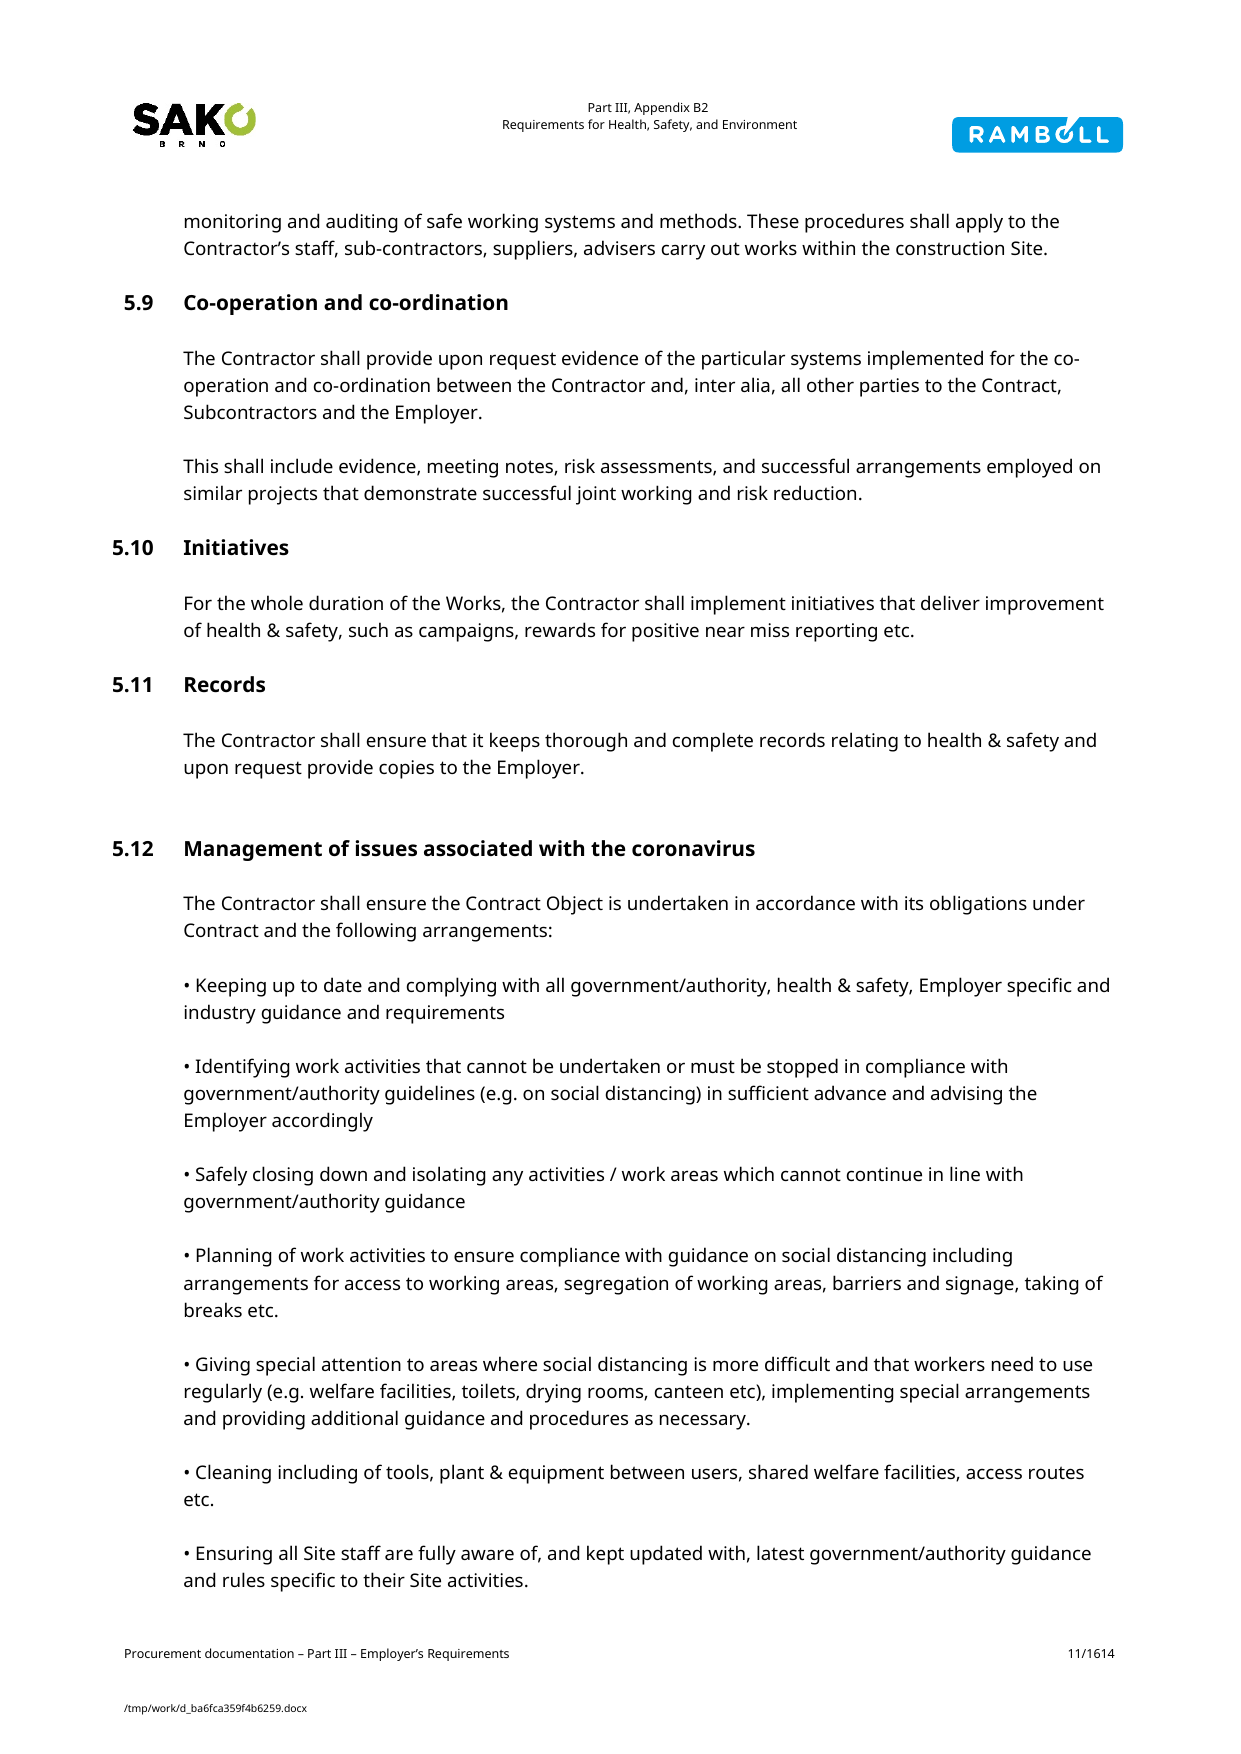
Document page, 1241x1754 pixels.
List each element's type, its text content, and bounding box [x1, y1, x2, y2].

text • Keeping up to date and complying with all government/authority, health & safety, Employer specific and industry guidance and requirements [183, 970, 1116, 1024]
text • Identifying work activities that cannot be undertaken or must be stopped in compliance with government/authority guidelines (e.g. on social distancing) in sufficient advance and advising the Employer accordingly [183, 1052, 1116, 1133]
subtitle Co-operation and co-ordination [153, 288, 1116, 316]
text • Giving special attention to areas where social distancing is more difficult and that workers need to use regularly (e.g. welfare facilities, toilets, drying rooms, canteen etc), implementing special arrangements and providing additional guidance and procedures as necessary. [183, 1349, 1116, 1431]
text The Contractor shall ensure that it keeps thorough and complete records relating to health & safety and upon request provide copies to the Employer. [183, 725, 1116, 779]
text The Contractor shall ensure the Contract Object is undertaken in accordance with its obligations under Contract and the following arrangements: [183, 889, 1116, 943]
text • Safely closing down and isolating any activities / work areas which cannot continue in line with government/authority guidance [183, 1160, 1116, 1214]
text • Planning of work activities to ensure compliance with guidance on social distancing including arrangements for access to working areas, segregation of working areas, barriers and signage, taking of breaks etc. [183, 1241, 1116, 1322]
text This shall include evidence, meeting notes, risk assessments, and successful arrangements employed on similar projects that demonstrate successful joint working and risk reduction. [183, 452, 1116, 506]
picture [132, 103, 256, 147]
text For the whole duration of the Works, the Contractor shall implement initiatives that deliver improvement of health & safety, such as campaigns, rewards for positive near miss reporting etc. [183, 588, 1116, 643]
text • Cleaning including of tools, plant & equipment between users, shared welfare facilities, access routes etc. [183, 1458, 1116, 1512]
subtitle Records [153, 670, 1116, 698]
subtitle Management of issues associated with the coronavirus [153, 834, 1116, 862]
text • Ensuring all Site staff are fully aware of, and kept updated with, latest government/authority guidance and rules specific to their Site activities. [183, 1539, 1116, 1593]
text The Contractor shall provide upon request evidence of the particular systems implemented for the co-operation and co-ordination between the Contractor and, inter alia, all other parties to the Contract, Subcontractors and the Employer. [183, 343, 1116, 425]
subtitle Initiatives [153, 533, 1116, 561]
